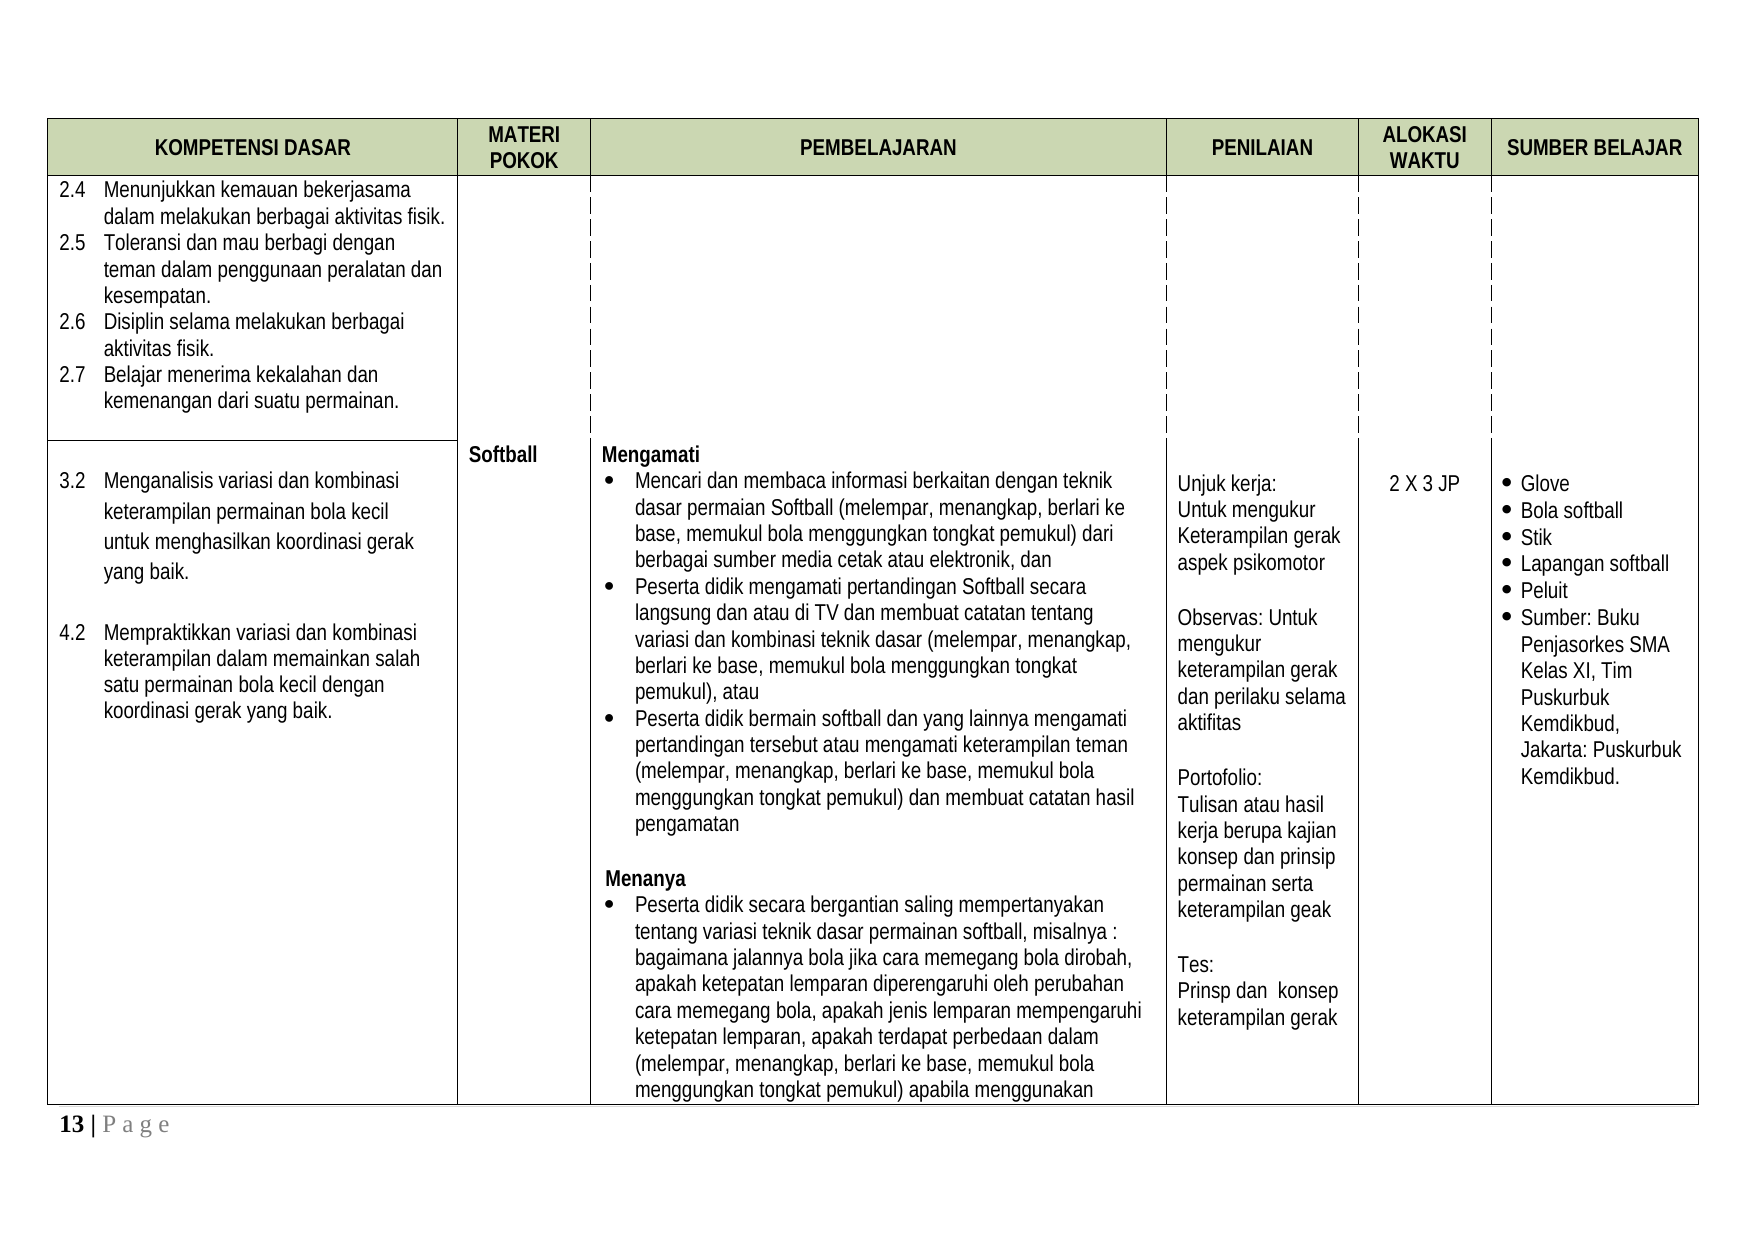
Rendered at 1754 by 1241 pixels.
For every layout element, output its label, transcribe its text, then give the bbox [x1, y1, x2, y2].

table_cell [48, 176, 457, 440]
table_cell 2 X 3 JP [1359, 440, 1491, 1104]
table_header ALOKASI WAKTU [1359, 119, 1491, 175]
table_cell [591, 440, 1166, 1104]
table_header MATERI POKOK [458, 119, 590, 175]
table_header PEMBELAJARAN [591, 119, 1166, 175]
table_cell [1167, 440, 1358, 1104]
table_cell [1492, 440, 1698, 1104]
table_cell Softball [458, 440, 590, 1104]
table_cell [48, 441, 457, 1104]
table_header SUMBER BELAJAR [1492, 119, 1698, 175]
table_header KOMPETENSI DASAR [48, 119, 457, 175]
table_header PENILAIAN [1167, 119, 1358, 175]
